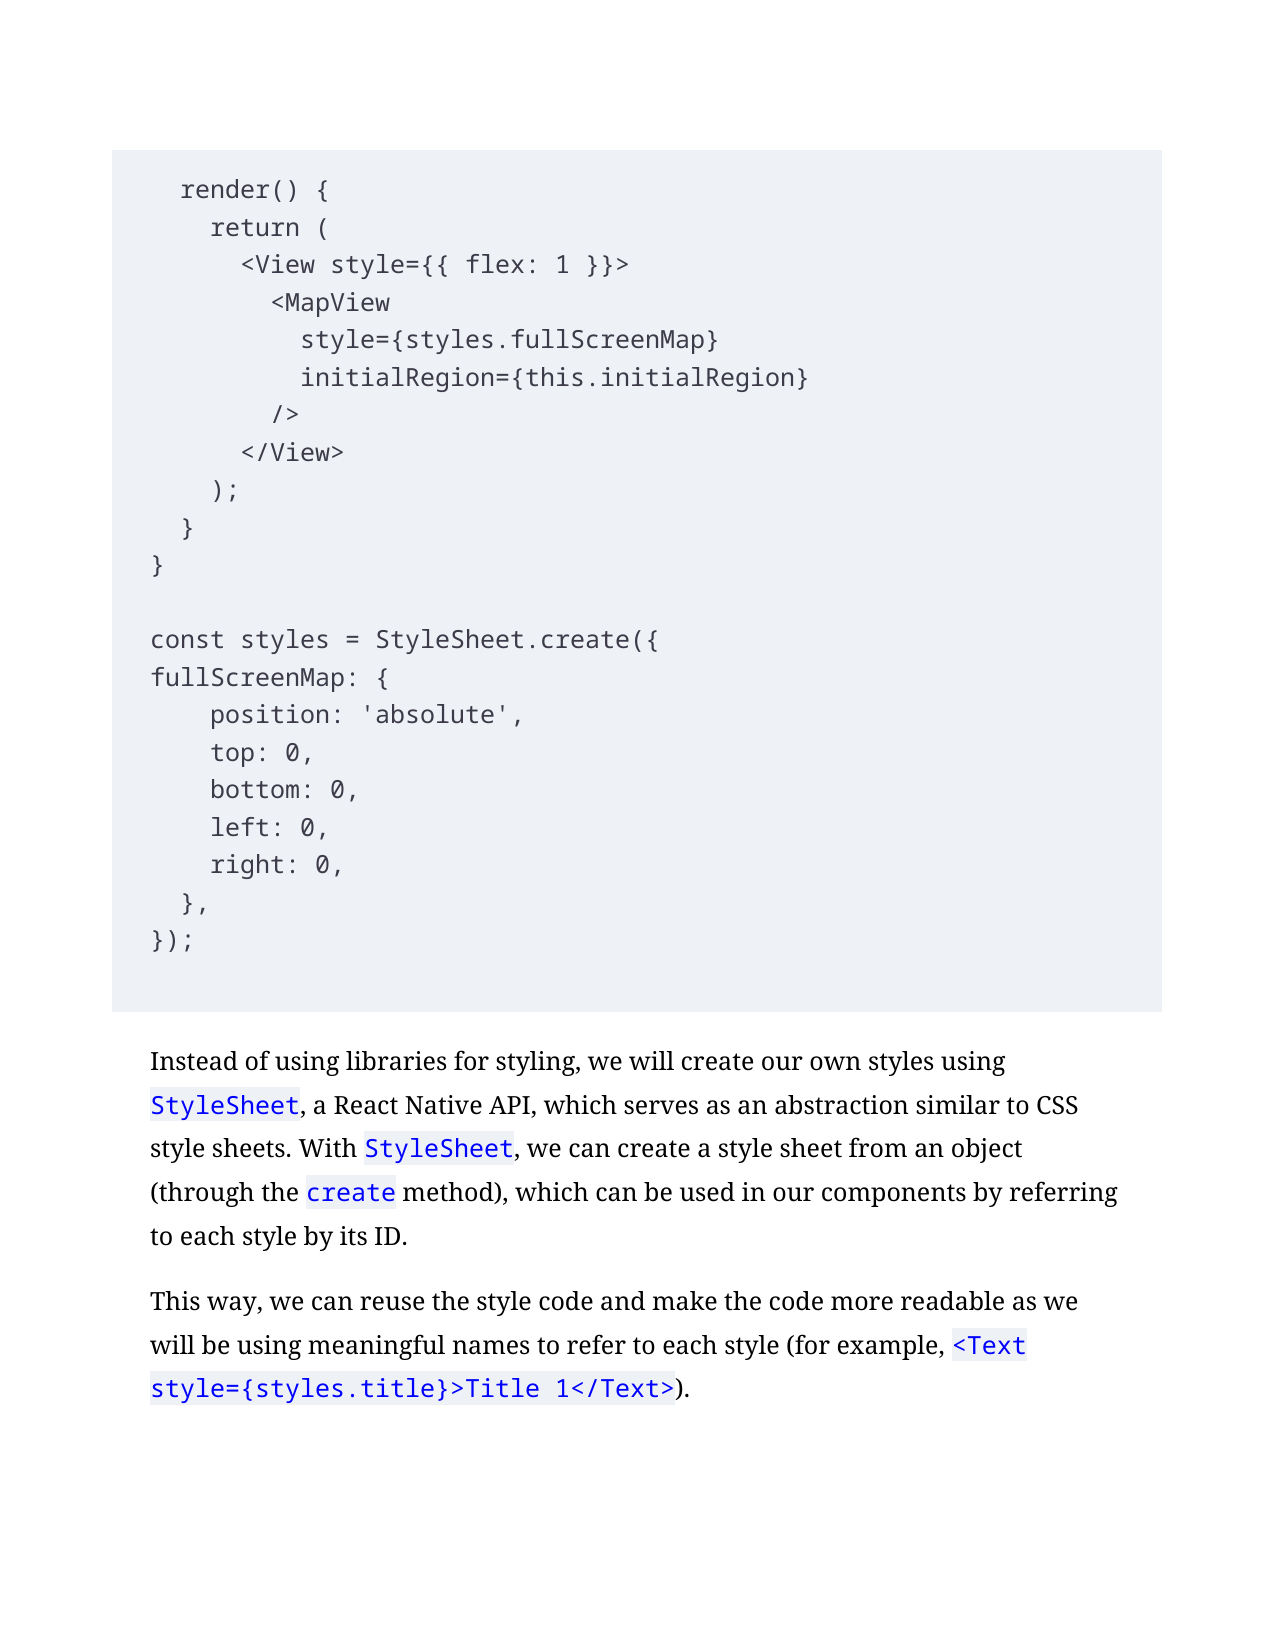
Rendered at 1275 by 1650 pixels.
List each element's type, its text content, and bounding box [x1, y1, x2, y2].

text This way, we can reuse the style code and make the code more readable as we will be using meaningful names to refer to each style (for example, <Text style={styles.title}>Title 1</Text>). [150, 1274, 1125, 1405]
text Instead of using libraries for styling, we will create our own styles using StyleSheet, a React Native API, which serves as an abstraction similar to CSS style sheets. With StyleSheet, we can create a style sheet from an object (through the create method), which can be used in our components by referring to each style by its ID. [150, 1034, 1125, 1253]
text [112, 150, 1162, 1012]
